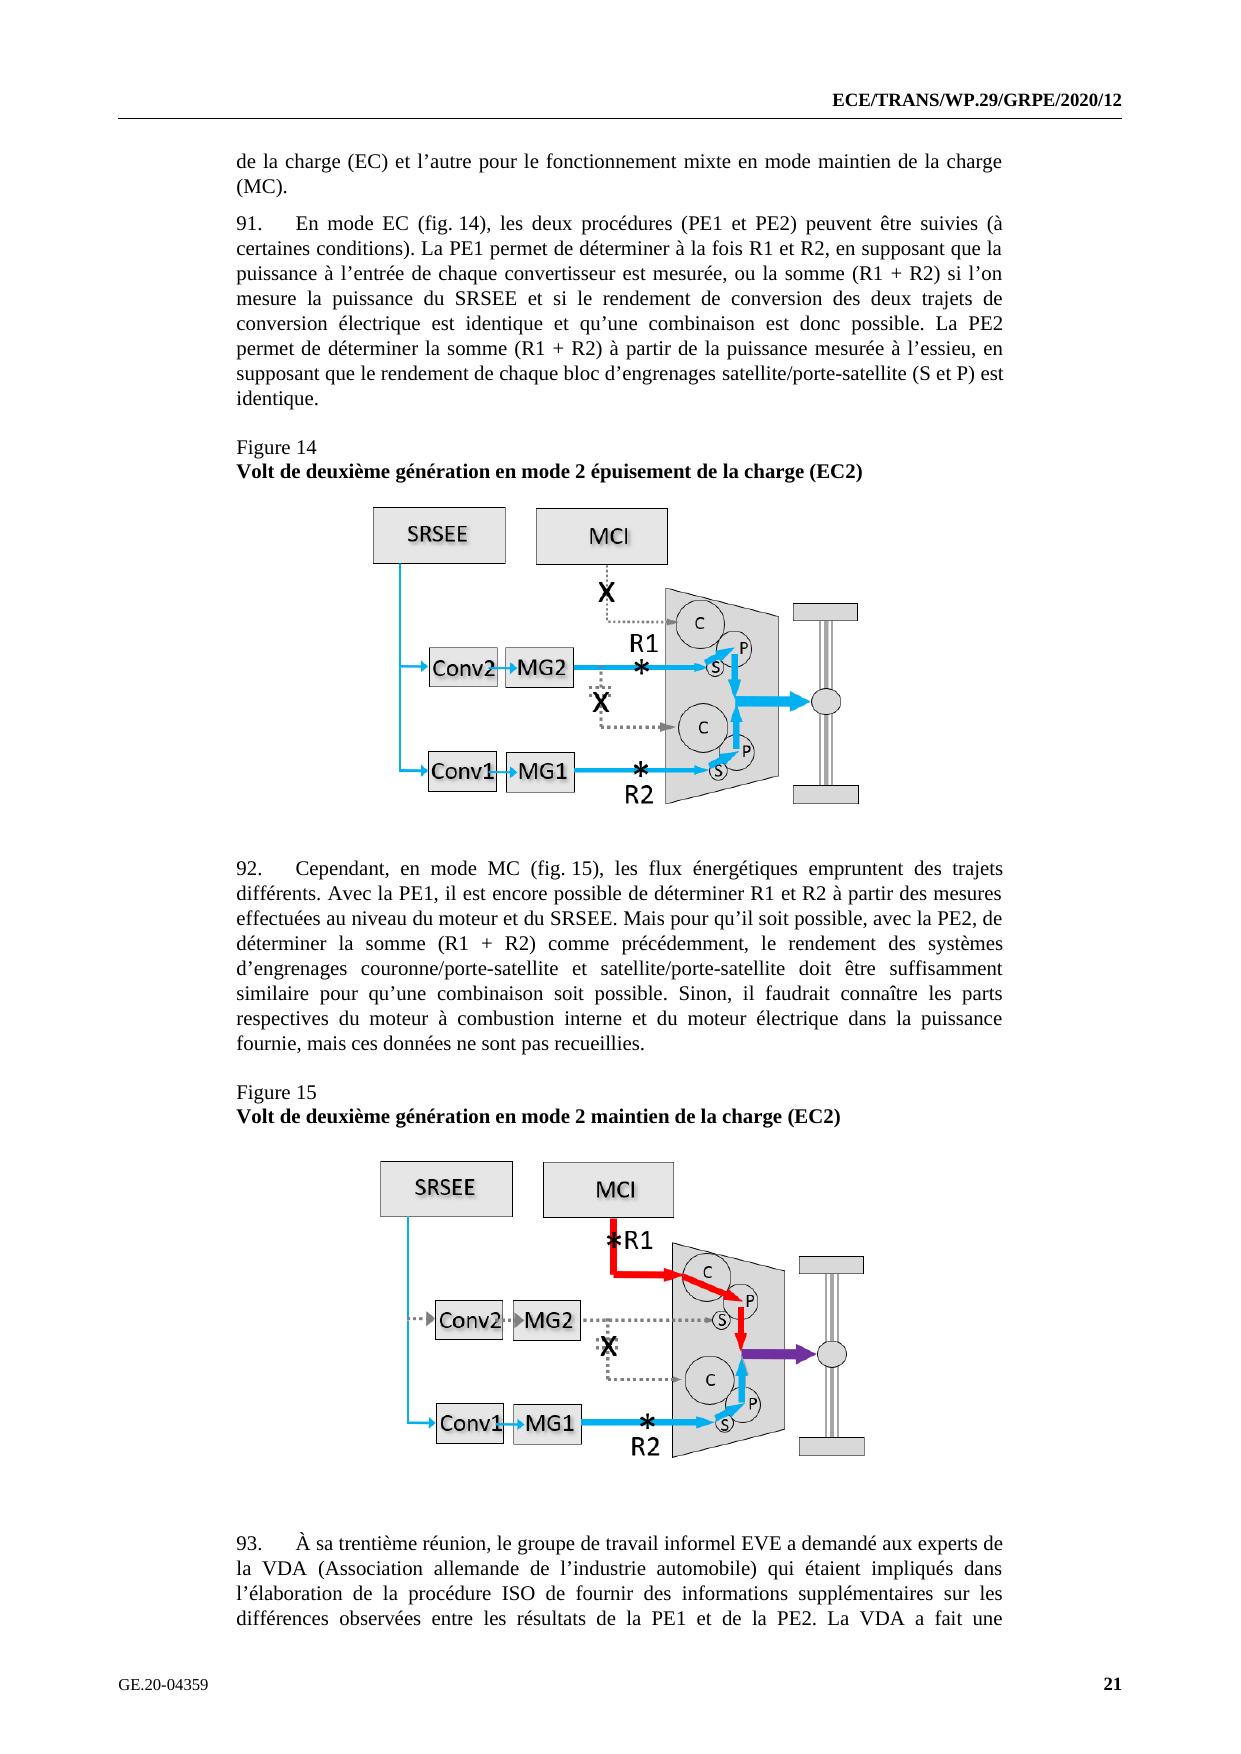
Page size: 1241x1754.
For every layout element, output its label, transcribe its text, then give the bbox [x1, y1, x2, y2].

subtitle Volt de deuxième génération en mode 2 épuisement de la charge (EC2) [236, 459, 1004, 483]
subtitle Figure 14 [236, 435, 1004, 459]
subtitle Figure 15 [236, 1080, 1004, 1104]
picture [350, 495, 890, 843]
picture [350, 1140, 890, 1505]
text 92. Cependant, en mode MC (fig. 15), les flux énergétiques empruntent des trajets différents. Avec la PE1, il est encore possible de déterminer R1 et R2 à partir des mesures effectuées au niveau du moteur et du SRSEE. Mais pour qu’il soit possible, avec la PE2, de déterminer la somme (R1 + R2) comme précédemment, le rendement des systèmes d’engrenages couronne/porte-satellite et satellite/porte-satellite doit être suffisamment similaire pour qu’une combinaison soit possible. Sinon, il faudrait connaître les parts respectives du moteur à combustion interne et du moteur électrique dans la puissance fournie, mais ces données ne sont pas recueillies. [236, 855, 1004, 1055]
text 91. En mode EC (fig. 14), les deux procédures (PE1 et PE2) peuvent être suivies (à certaines conditions). La PE1 permet de déterminer à la fois R1 et R2, en supposant que la puissance à l’entrée de chaque convertisseur est mesurée, ou la somme (R1 + R2) si l’on mesure la puissance du SRSEE et si le rendement de conversion des deux trajets de conversion électrique est identique et qu’une combinaison est donc possible. La PE2 permet de déterminer la somme (R1 + R2) à partir de la puissance mesurée à l’essieu, en supposant que le rendement de chaque bloc d’engrenages satellite/porte-satellite (S et P) est identique. [236, 210, 1004, 410]
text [236, 1530, 1004, 1630]
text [236, 148, 1004, 198]
subtitle Volt de deuxième génération en mode 2 maintien de la charge (EC2) [236, 1104, 1004, 1128]
